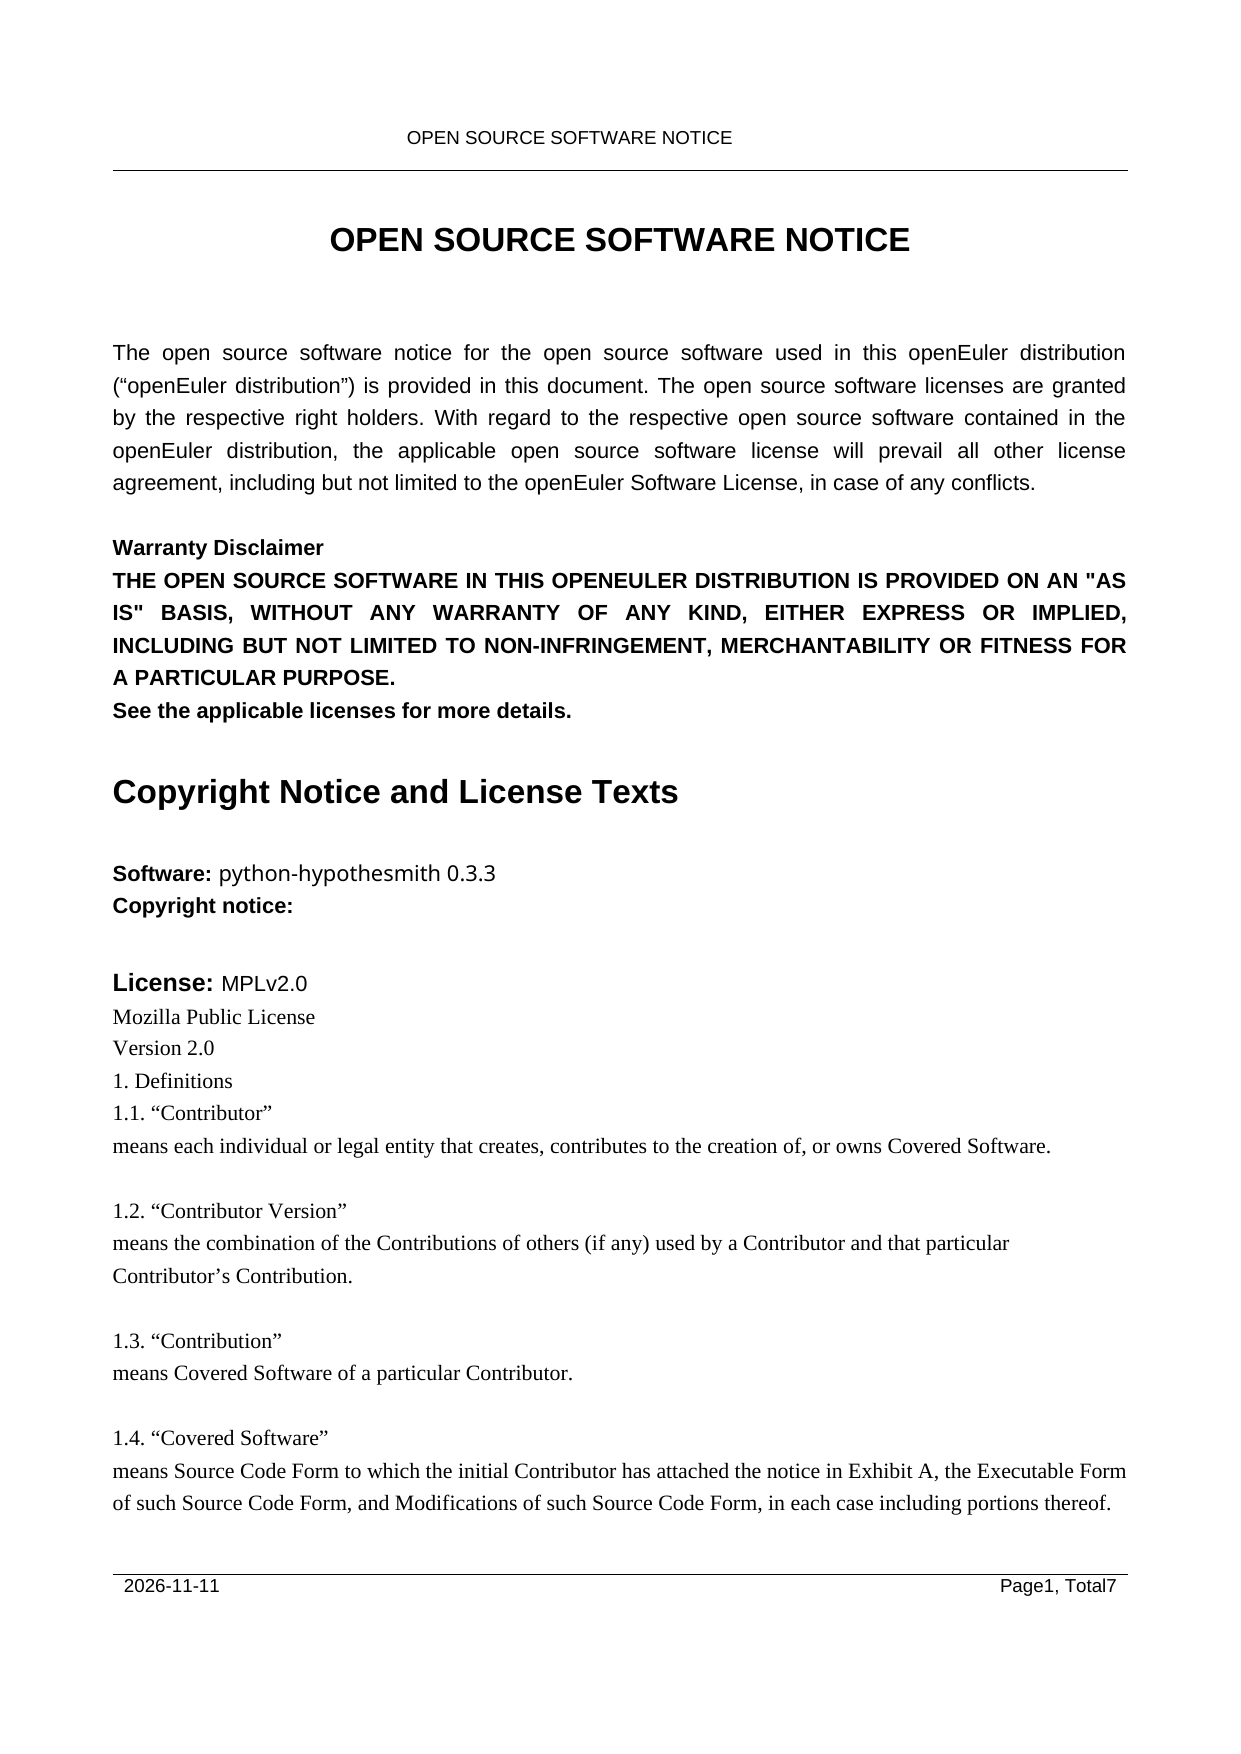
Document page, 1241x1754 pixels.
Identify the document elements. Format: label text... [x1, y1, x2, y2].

title Software: python-hypothesmith 0.3.3 [112, 856, 1128, 889]
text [112, 999, 1128, 1519]
text Warranty Disclaimer [112, 531, 1128, 564]
text Copyright notice: [112, 889, 1128, 921]
text Copyright Notice and License Texts [112, 759, 1128, 824]
text OPEN SOURCE SOFTWARE NOTICE [112, 206, 1128, 271]
text THE OPEN SOURCE SOFTWARE IN THIS OPENEULER DISTRIBUTION IS PROVIDED ON AN "AS IS" BASIS, WITHOUT ANY WARRANTY OF ANY KIND, EITHER EXPRESS OR IMPLIED, INCLUDING BUT NOT LIMITED TO NON-INFRINGEMENT, MERCHANTABILITY OR FITNESS FOR A PARTICULAR PURPOSE. See the applicable licenses for more details. [112, 564, 1128, 726]
text The open source software notice for the open source software used in this openEuler distribution (“openEuler distribution”) is provided in this document. The open source software licenses are granted by the respective right holders. With regard to the respective open source software contained in the openEuler distribution, the applicable open source software license will prevail all other license agreement, including but not limited to the openEuler Software License, in case of any conflicts. [112, 336, 1128, 499]
text License: MPLv2.0 [112, 966, 1128, 999]
